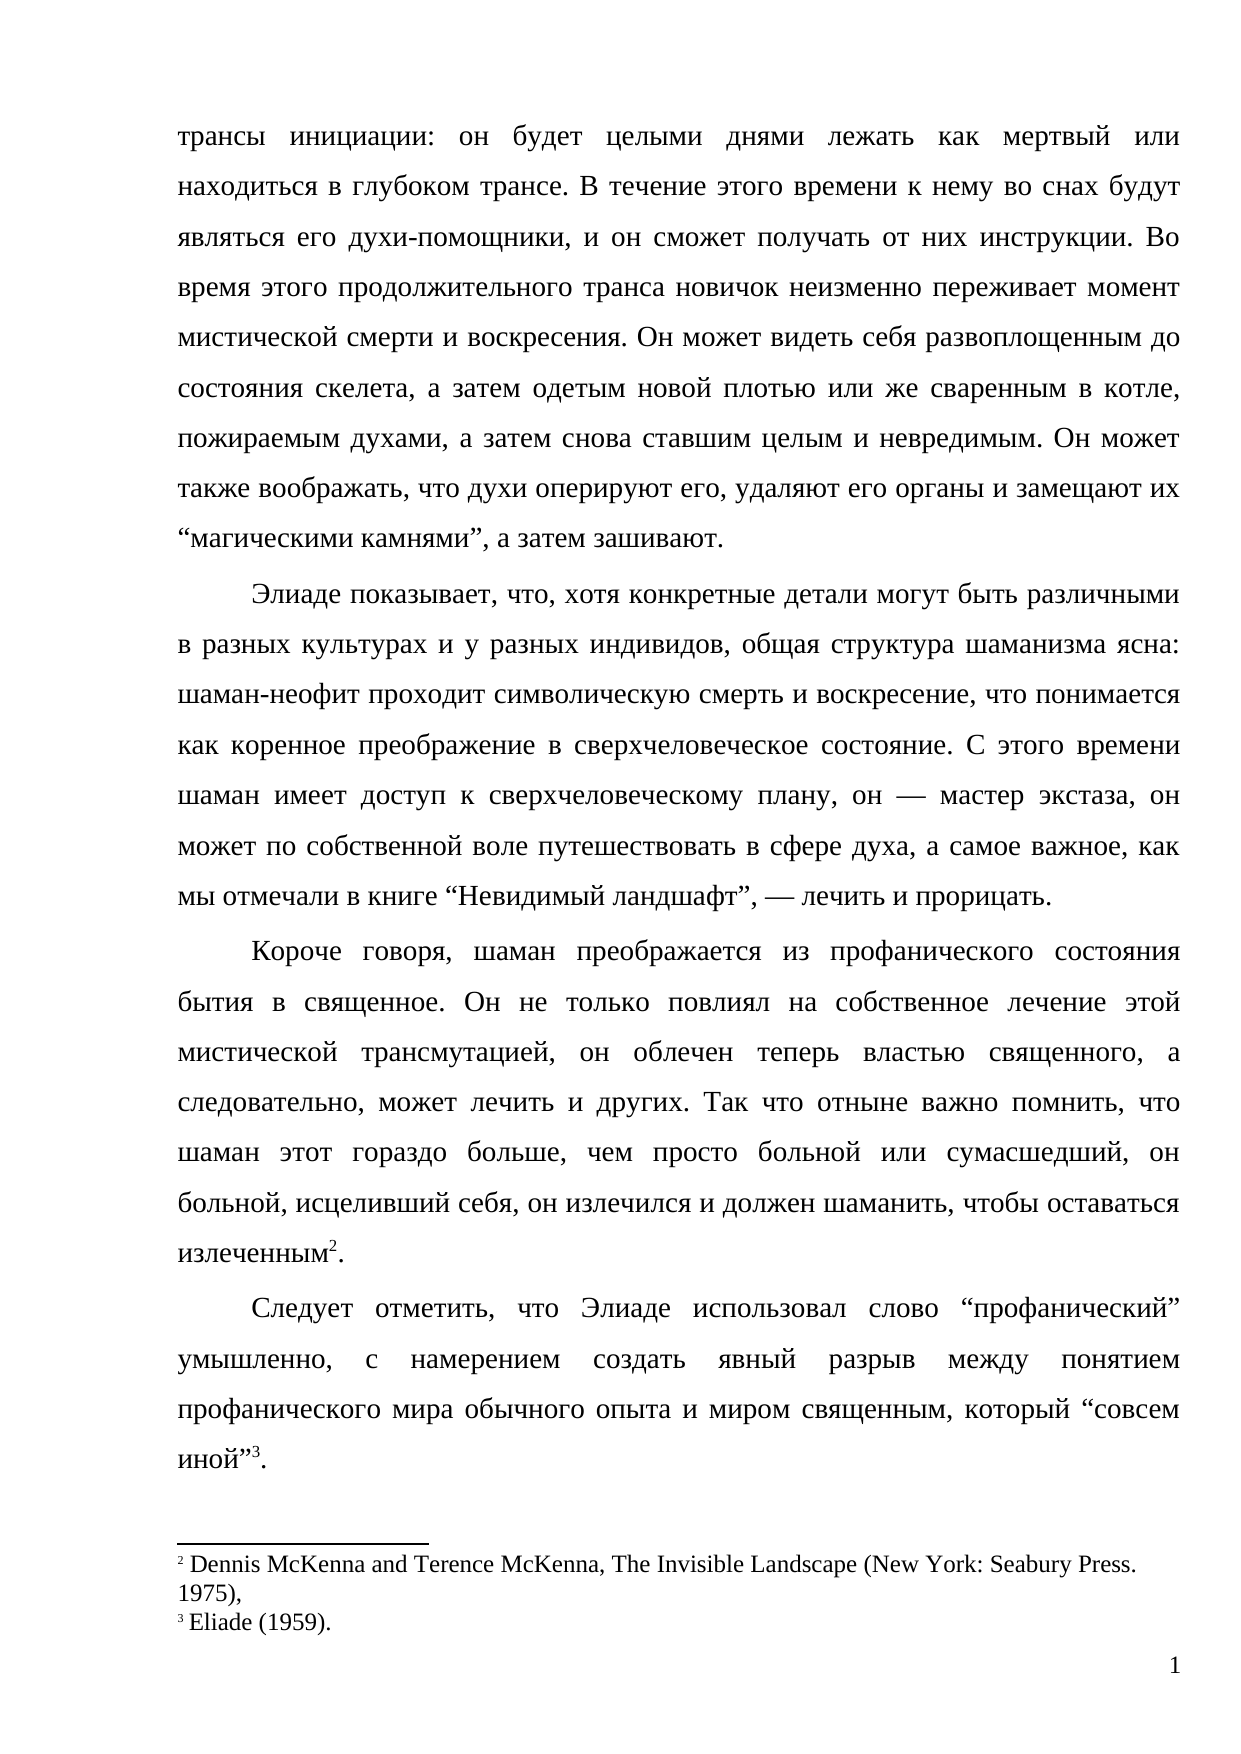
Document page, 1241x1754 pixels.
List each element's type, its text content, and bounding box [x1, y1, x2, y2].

text Короче говоря, шаман преображается из профанического состояния бытия в священное. Он не только повлиял на собственное лечение этой мистической трансмутацией, он облечен теперь властью священного, а следовательно, может лечить и других. Так что отныне важно помнить, что шаман этот гораздо больше, чем просто больной или сумасшедший, он больной, исцеливший себя, он излечился и должен шаманить, чтобы оставаться излеченным. [177, 933, 1181, 1269]
text Следует отметить, что Элиаде использовал слово “профанический” умышленно, с намерением создать явный разрыв между понятием профанического мира обычного опыта и миром священным, который “совсем иной”. [177, 1291, 1181, 1475]
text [177, 118, 1181, 554]
text Элиаде показывает, что, хотя конкретные детали могут быть различными в разных культурах и у разных индивидов, общая структура шаманизма ясна: шаман-неофит проходит символическую смерть и воскресение, что понимается как коренное преображение в сверхчеловеческое состояние. С этого времени шаман имеет доступ к сверхчеловеческому плану, он — мастер экстаза, он может по собственной воле путешествовать в сфере духа, а самое важное, как мы отмечали в книге “Невидимый ландшафт”, — лечить и прорицать. [177, 576, 1181, 911]
